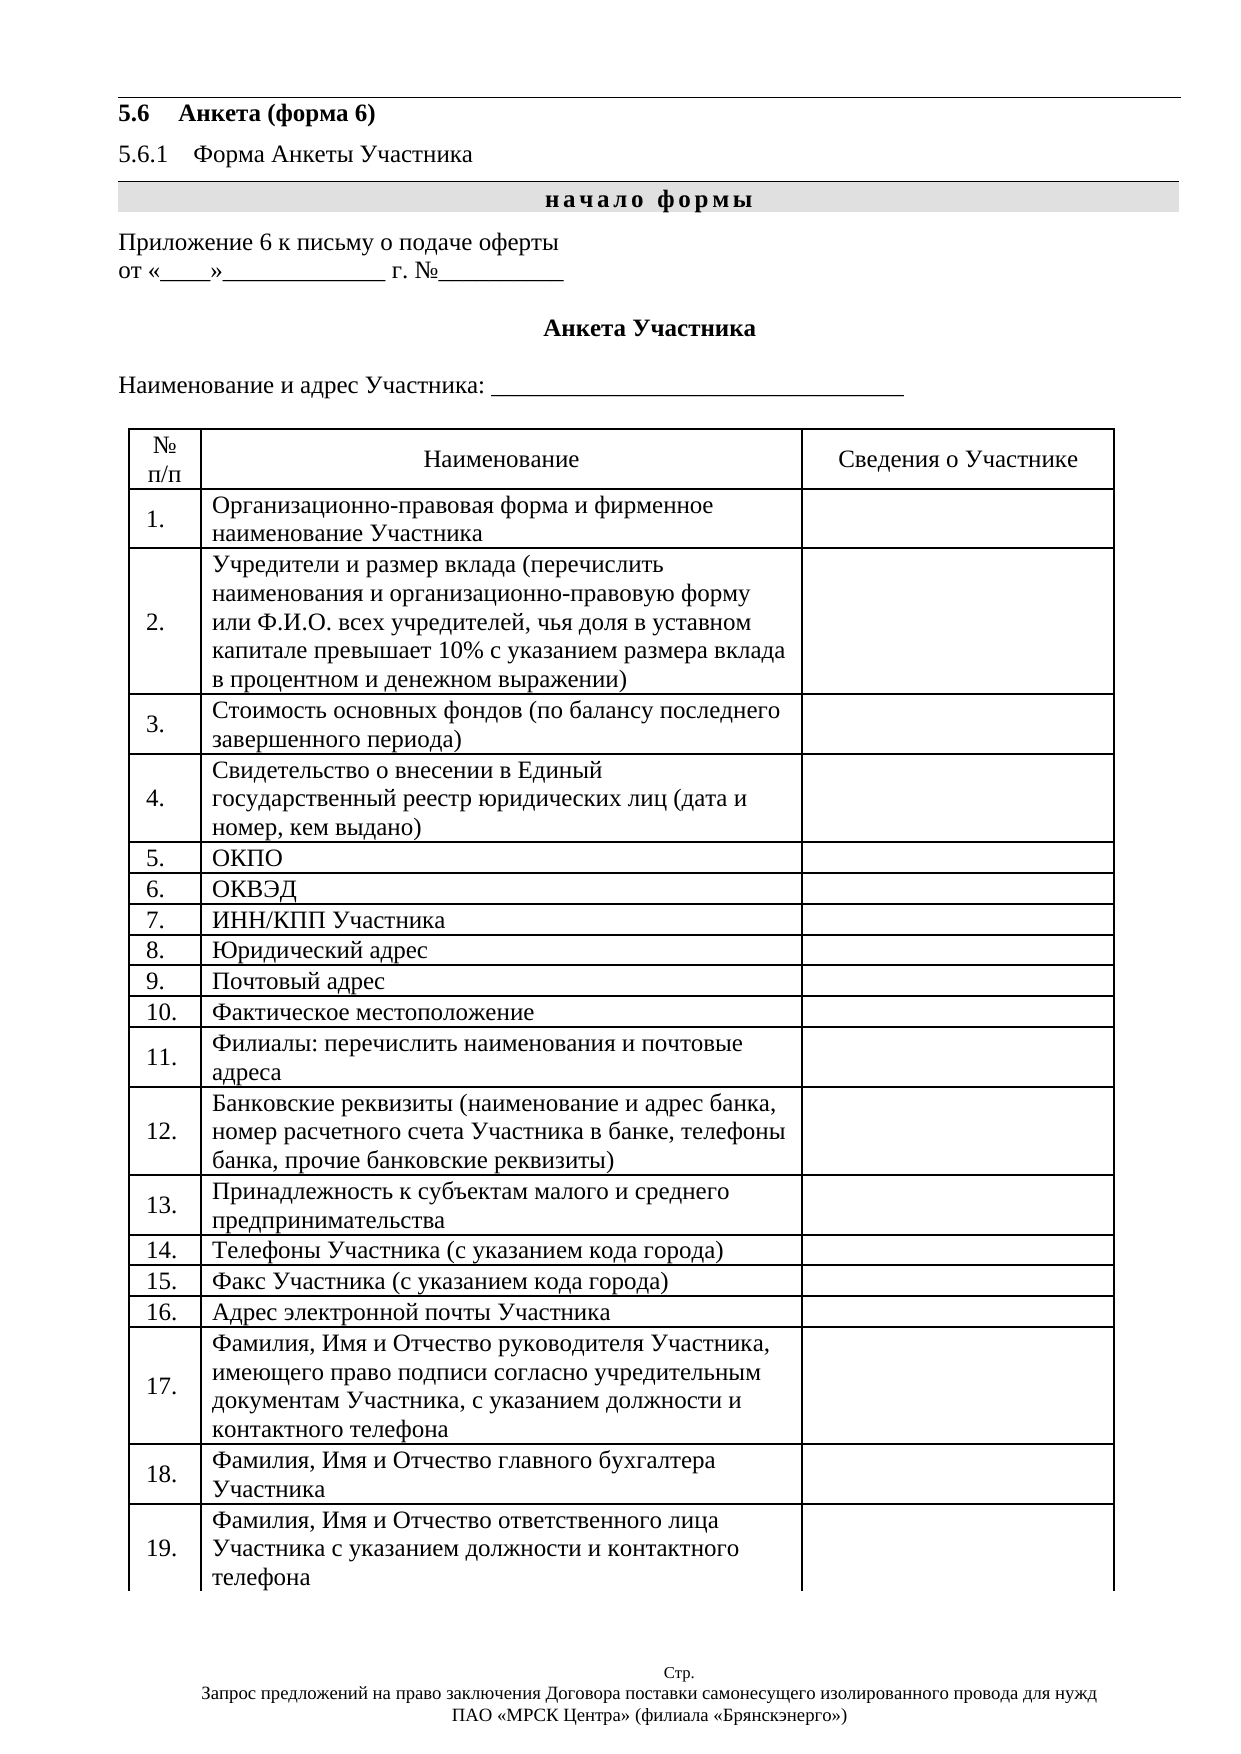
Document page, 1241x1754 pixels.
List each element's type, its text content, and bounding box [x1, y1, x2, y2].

table_cell [803, 1266, 1113, 1295]
table_cell [130, 905, 200, 933]
table_cell [130, 936, 200, 964]
table_cell [130, 1505, 200, 1591]
table_cell [803, 695, 1113, 753]
table_header Сведения о Участнике [803, 430, 1113, 488]
table_cell [803, 997, 1113, 1026]
table_cell [130, 966, 200, 995]
table_cell [803, 755, 1113, 841]
table_cell Фамилия, Имя и Отчество главного бухгалтера Участника [202, 1445, 801, 1503]
table_cell [130, 1028, 200, 1086]
table_cell [130, 1328, 200, 1443]
table_cell [803, 1236, 1113, 1264]
table_cell Стоимость основных фондов (по балансу последнего завершенного периода) [202, 695, 801, 753]
table_cell Учредители и размер вклада (перечислить наименования и организационно-правовую форму или Ф.И.О. всех учредителей, чья доля в уставном капитале превышает 10% с указанием размера вклада в процентном и денежном выражении) [202, 549, 801, 693]
table_header № п/п [130, 430, 200, 488]
table_cell Юридический адрес [202, 936, 801, 964]
table_cell Банковские реквизиты (наименование и адрес банка, номер расчетного счета Участника в банке, телефоны банка, прочие банковские реквизиты) [202, 1088, 801, 1174]
table_cell Почтовый адрес [202, 966, 801, 995]
table_cell [130, 843, 200, 872]
table_cell Адрес электронной почты Участника [202, 1297, 801, 1326]
table_cell [803, 490, 1113, 547]
table_header Наименование [202, 430, 801, 488]
subtitle Анкета (форма 6) [118, 98, 1181, 127]
table_cell ИНН/КПП Участника [202, 905, 801, 933]
table_cell [803, 905, 1113, 933]
table_cell [130, 1297, 200, 1326]
table_cell [803, 1176, 1113, 1233]
table_cell Фамилия, Имя и Отчество руководителя Участника, имеющего право подписи согласно учредительным документам Участника, с указанием должности и контактного телефона [202, 1328, 801, 1443]
table_cell [803, 1328, 1113, 1443]
table_cell [803, 1445, 1113, 1503]
table_cell [130, 490, 200, 547]
text Анкета Участника [118, 313, 1181, 342]
table_cell Организационно-правовая форма и фирменное наименование Участника [202, 490, 801, 547]
table_cell Свидетельство о внесении в Единый государственный реестр юридических лиц (дата и номер, кем выдано) [202, 755, 801, 841]
table_cell ОКПО [202, 843, 801, 872]
table_cell [130, 695, 200, 753]
table_cell [130, 755, 200, 841]
table_cell [130, 1088, 200, 1174]
table_cell [803, 843, 1113, 872]
text Приложение 6 к письму о подаче оферты от «____»_____________ г. №__________ [118, 227, 1181, 284]
table_cell [130, 549, 200, 693]
table_cell Филиалы: перечислить наименования и почтовые адреса [202, 1028, 801, 1086]
table_cell [803, 936, 1113, 964]
table_cell [130, 874, 200, 903]
table_cell Принадлежность к субъектам малого и среднего предпринимательства [202, 1176, 801, 1233]
table_cell Факс Участника (с указанием кода города) [202, 1266, 801, 1295]
table_cell [130, 1266, 200, 1295]
table_cell ОКВЭД [202, 874, 801, 903]
text Наименование и адрес Участника: _________________________________ [118, 371, 1181, 399]
table_cell [803, 966, 1113, 995]
table_cell Фамилия, Имя и Отчество ответственного лица Участника с указанием должности и контактного телефона [202, 1505, 801, 1591]
subtitle Форма Анкеты Участника [118, 139, 1181, 168]
table_cell [803, 1505, 1113, 1591]
table_cell [803, 874, 1113, 903]
table_cell Фактическое местоположение [202, 997, 801, 1026]
table_cell [130, 1176, 200, 1233]
table_cell [803, 1028, 1113, 1086]
table_cell [803, 1297, 1113, 1326]
table_cell [130, 1445, 200, 1503]
table_cell [803, 549, 1113, 693]
text начало формы [118, 182, 1179, 212]
table_cell [803, 1088, 1113, 1174]
table_cell [130, 1236, 200, 1264]
table_cell [130, 997, 200, 1026]
table_cell Телефоны Участника (с указанием кода города) [202, 1236, 801, 1264]
